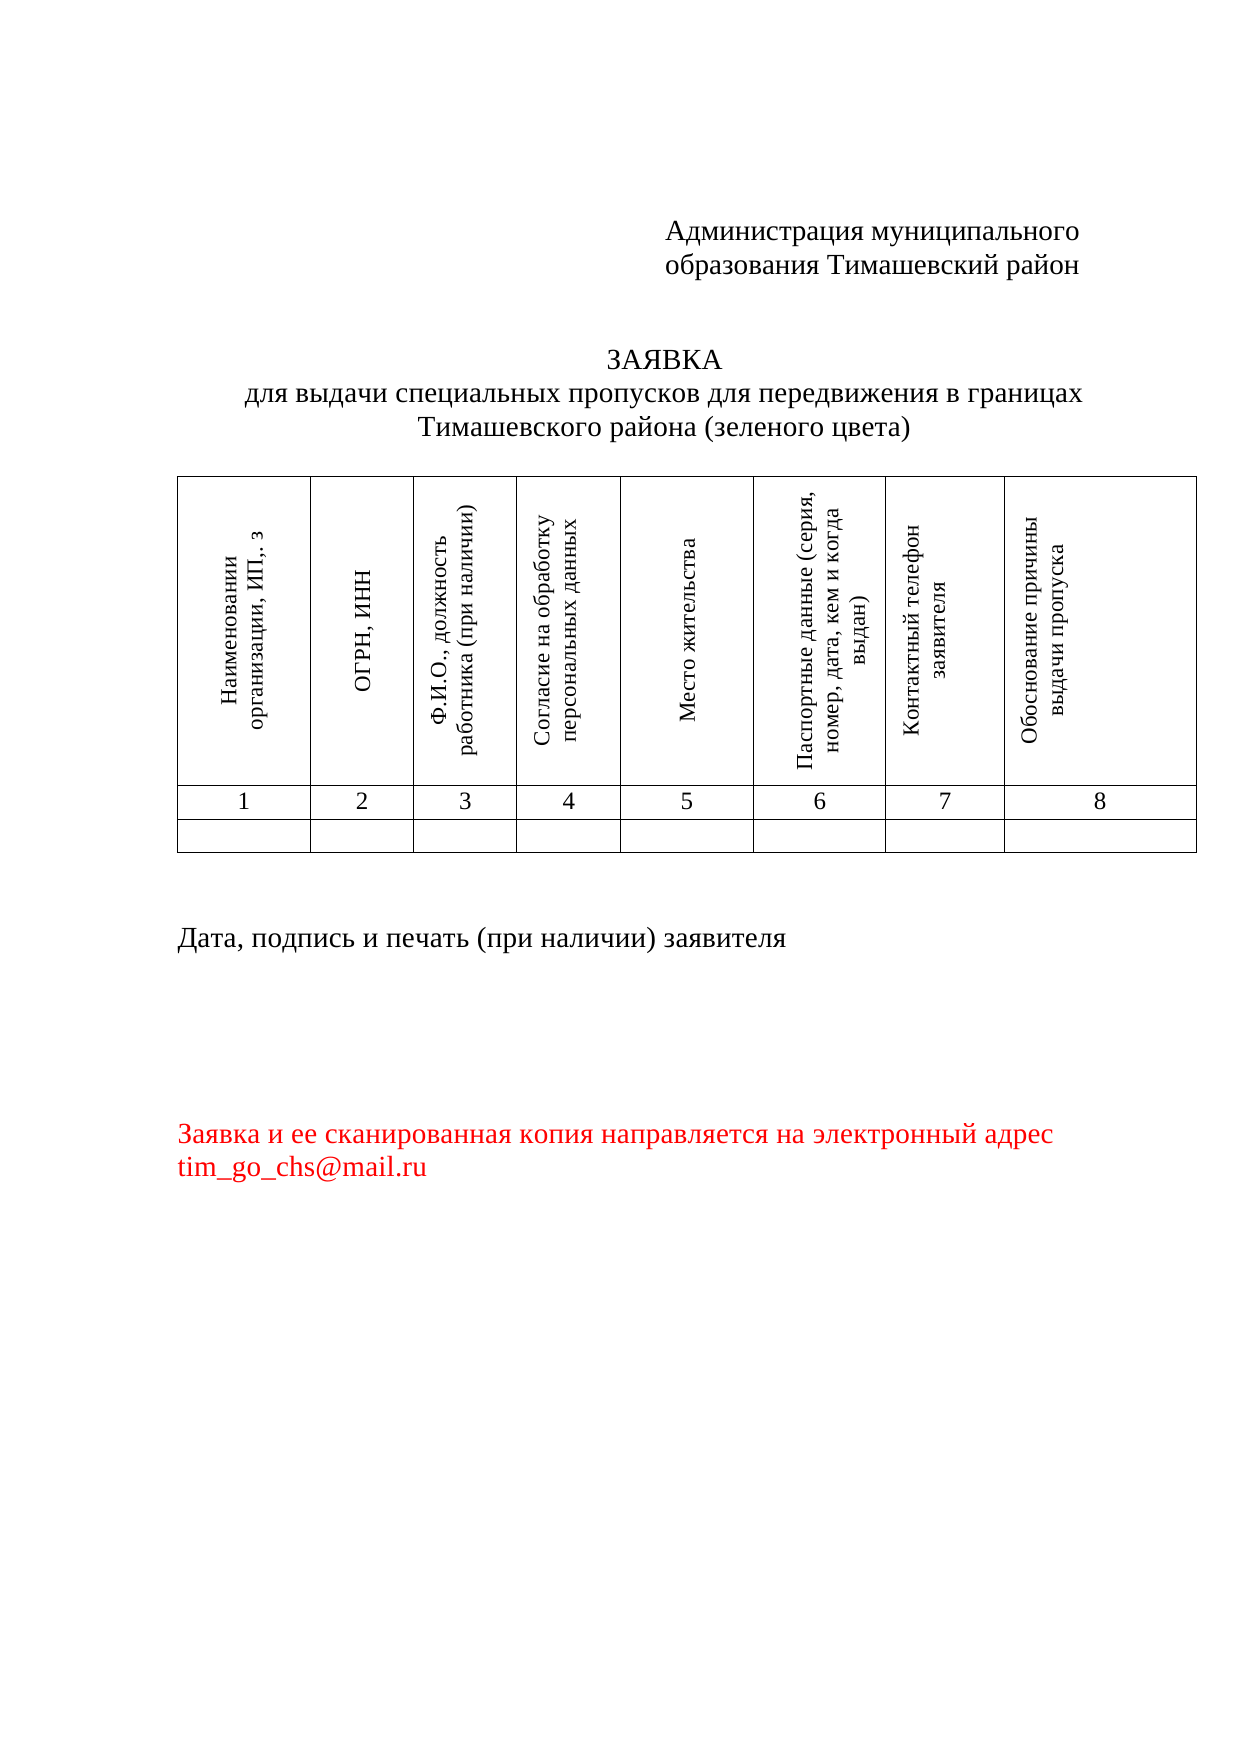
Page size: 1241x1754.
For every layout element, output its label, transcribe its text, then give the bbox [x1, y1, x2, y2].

table_cell 2 [311, 786, 413, 818]
text ЗАЯВКА [177, 342, 1152, 375]
table_header Обоснование причины выдачи пропуска [1005, 477, 1196, 785]
table_header Место жительства [621, 477, 753, 785]
table_cell 5 [621, 786, 753, 818]
table_cell 4 [517, 786, 620, 818]
text Дата, подпись и печать (при наличии) заявителя [177, 920, 1152, 954]
table_cell 7 [886, 786, 1004, 818]
table_cell [1005, 820, 1196, 852]
table_cell 8 [1005, 786, 1196, 818]
table_cell [517, 820, 620, 852]
table_header Паспортные данные (серия, номер, дата, кем и когда выдан) [754, 477, 885, 785]
text для выдачи специальных пропусков для передвижения в границах Тимашевского района (зеленого цвета) [177, 375, 1152, 442]
table_cell 3 [414, 786, 516, 818]
table_cell 1 [178, 786, 310, 818]
table_cell 6 [754, 786, 885, 818]
table_cell [414, 820, 516, 852]
table_header Ф.И.О., должность работника (при наличии) [414, 477, 516, 785]
table_cell [311, 820, 413, 852]
table_cell [754, 820, 885, 852]
title Администрация муниципального [177, 213, 1152, 247]
table_cell [886, 820, 1004, 852]
table_cell [178, 820, 310, 852]
title образования Тимашевский район [177, 247, 1152, 280]
table_header ОГРН, ИНН [311, 477, 413, 785]
table_header Контактный телефон заявителя [886, 477, 1004, 785]
table_cell [621, 820, 753, 852]
table_header Наименовании организации, ИП,. з [178, 477, 310, 785]
text Заявка и ее сканированная копия направляется на электронный адрес tim_go_chs@mail.ru [177, 1116, 1152, 1183]
table_header Согласие на обработку персональных данных [517, 477, 620, 785]
